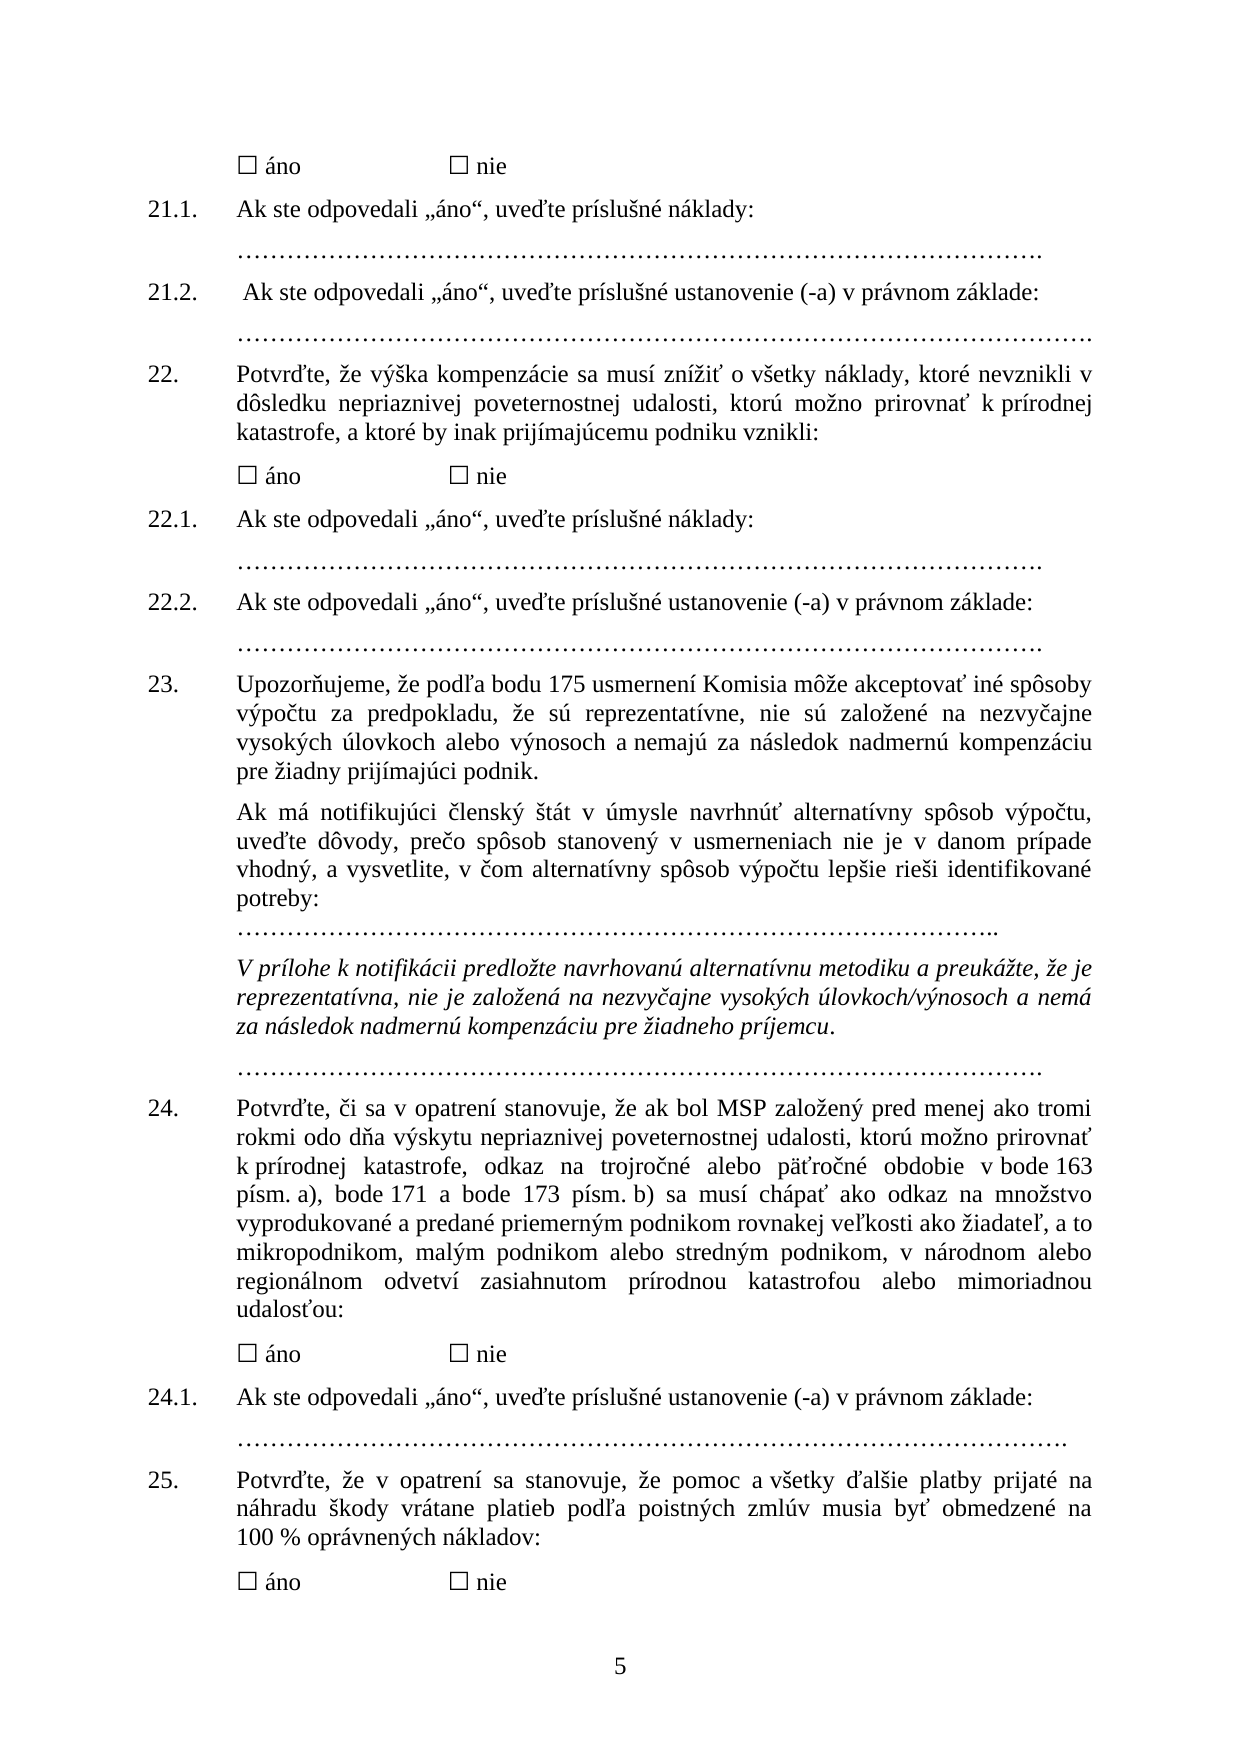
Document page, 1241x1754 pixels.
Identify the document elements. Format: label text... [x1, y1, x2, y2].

text áno nie [236, 1336, 1093, 1370]
text áno nie [236, 458, 1093, 492]
text 22. Potvrďte, že výška kompenzácie sa musí znížiť o všetky náklady, ktoré nevznikli v dôsledku nepriaznivej poveternostnej udalosti, ktorú možno prirovnať k prírodnej katastrofe, a ktoré by inak prijímajúcemu podniku vznikli: [148, 359, 1093, 445]
text ………………………………………………………………………………………. [236, 1423, 1093, 1452]
text V prílohe k notifikácii predložte navrhovanú alternatívnu metodiku a preukážte, že je reprezentatívna, nie je založená na nezvyčajne vysokých úlovkoch/výnosoch a nemá za následok nadmernú kompenzáciu pre žiadneho príjemcu. [236, 953, 1093, 1039]
text 24. Potvrďte, či sa v opatrení stanovuje, že ak bol MSP založený pred menej ako tromi rokmi odo dňa výskytu nepriaznivej poveternostnej udalosti, ktorú možno prirovnať k prírodnej katastrofe, odkaz na trojročné alebo päťročné obdobie v bode 163 písm. a), bode 171 a bode 173 písm. b) sa musí chápať ako odkaz na množstvo vyprodukované a predané priemerným podnikom rovnakej veľkosti ako žiadateľ, a to mikropodnikom, malým podnikom alebo stredným podnikom, v národnom alebo regionálnom odvetví zasiahnutom prírodnou katastrofou alebo mimoriadnou udalosťou: [148, 1093, 1093, 1323]
text ……………………………………………………………………………………. [236, 628, 1093, 657]
text 21.2. Ak ste odpovedali „áno“, uveďte príslušné ustanovenie (-a) v právnom základe: [148, 277, 1093, 305]
text 25. Potvrďte, že v opatrení sa stanovuje, že pomoc a všetky ďalšie platby prijaté na náhradu škody vrátane platieb podľa poistných zmlúv musia byť obmedzené na 100 % oprávnených nákladov: [148, 1465, 1093, 1551]
text ……………………………………………………………………………………. [236, 235, 1093, 264]
text ……………………………………………………………………………………. [236, 1052, 1093, 1081]
text áno nie [236, 148, 1093, 182]
text ……………………………………………………………………………………. [236, 546, 1093, 574]
text 22.1. Ak ste odpovedali „áno“, uveďte príslušné náklady: [148, 504, 1093, 533]
text áno nie [236, 1563, 1093, 1598]
text 23. Upozorňujeme, že podľa bodu 175 usmernení Komisia môže akceptovať iné spôsoby výpočtu za predpokladu, že sú reprezentatívne, nie sú založené na nezvyčajne vysokých úlovkoch alebo výnosoch a nemajú za následok nadmernú kompenzáciu pre žiadny prijímajúci podnik. [148, 669, 1093, 784]
text 21.1. Ak ste odpovedali „áno“, uveďte príslušné náklady: [148, 194, 1093, 223]
text Ak má notifikujúci členský štát v úmysle navrhnúť alternatívny spôsob výpočtu, uveďte dôvody, prečo spôsob stanovený v usmerneniach nie je v danom prípade vhodný, a vysvetlite, v čom alternatívny spôsob výpočtu lepšie rieši identifikované potreby: ……………………………………………………………………………….. [236, 797, 1093, 941]
text 22.2. Ak ste odpovedali „áno“, uveďte príslušné ustanovenie (-a) v právnom základe: [148, 587, 1093, 616]
text …………………………………………………………………………………………. [236, 318, 1093, 347]
text 24.1. Ak ste odpovedali „áno“, uveďte príslušné ustanovenie (-a) v právnom základe: [148, 1382, 1093, 1411]
